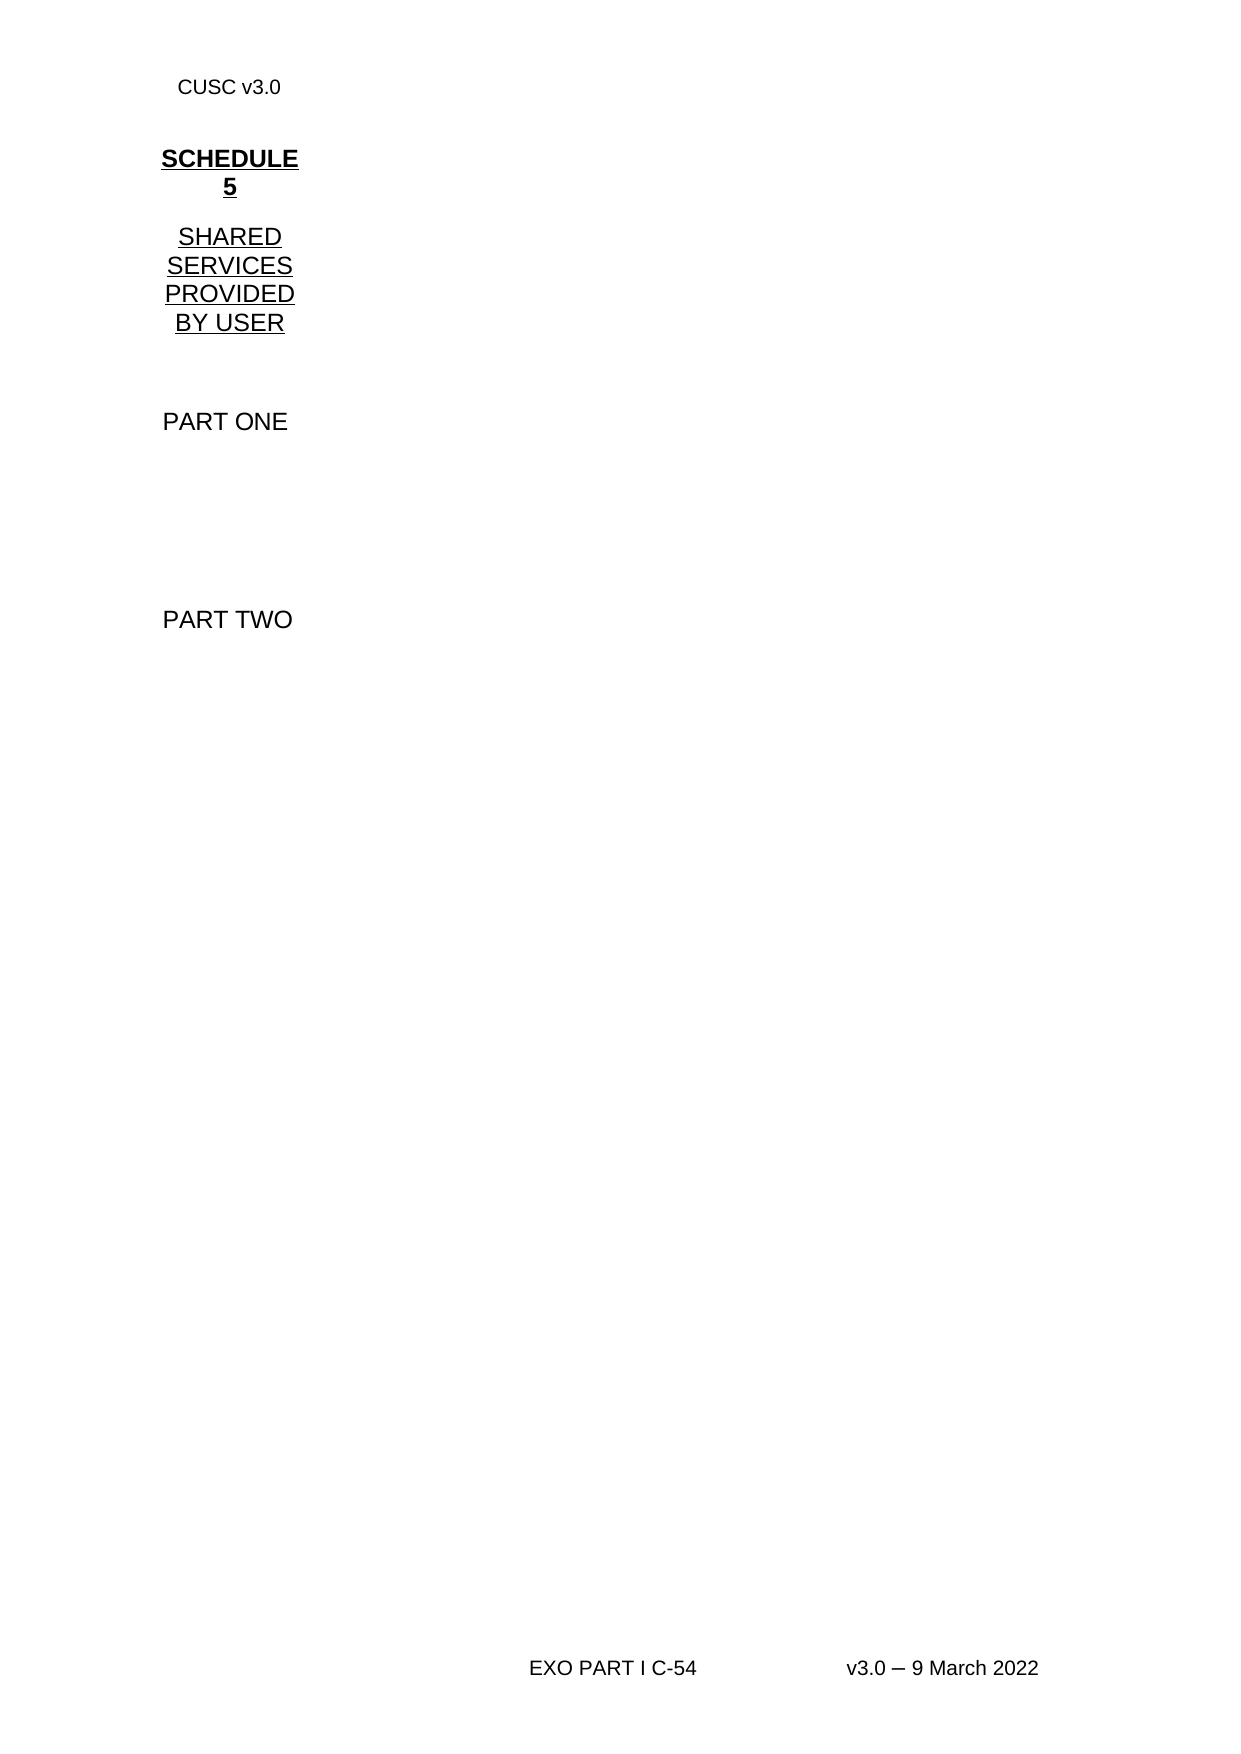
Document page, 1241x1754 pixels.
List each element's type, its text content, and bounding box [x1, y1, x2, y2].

text SCHEDULE 5 [155, 144, 305, 201]
text CUSC v3.0 [177, 75, 305, 99]
text PART ONE [162, 407, 305, 436]
text SHARED SERVICES PROVIDED BY USER [155, 223, 305, 337]
text PART TWO [162, 606, 305, 634]
